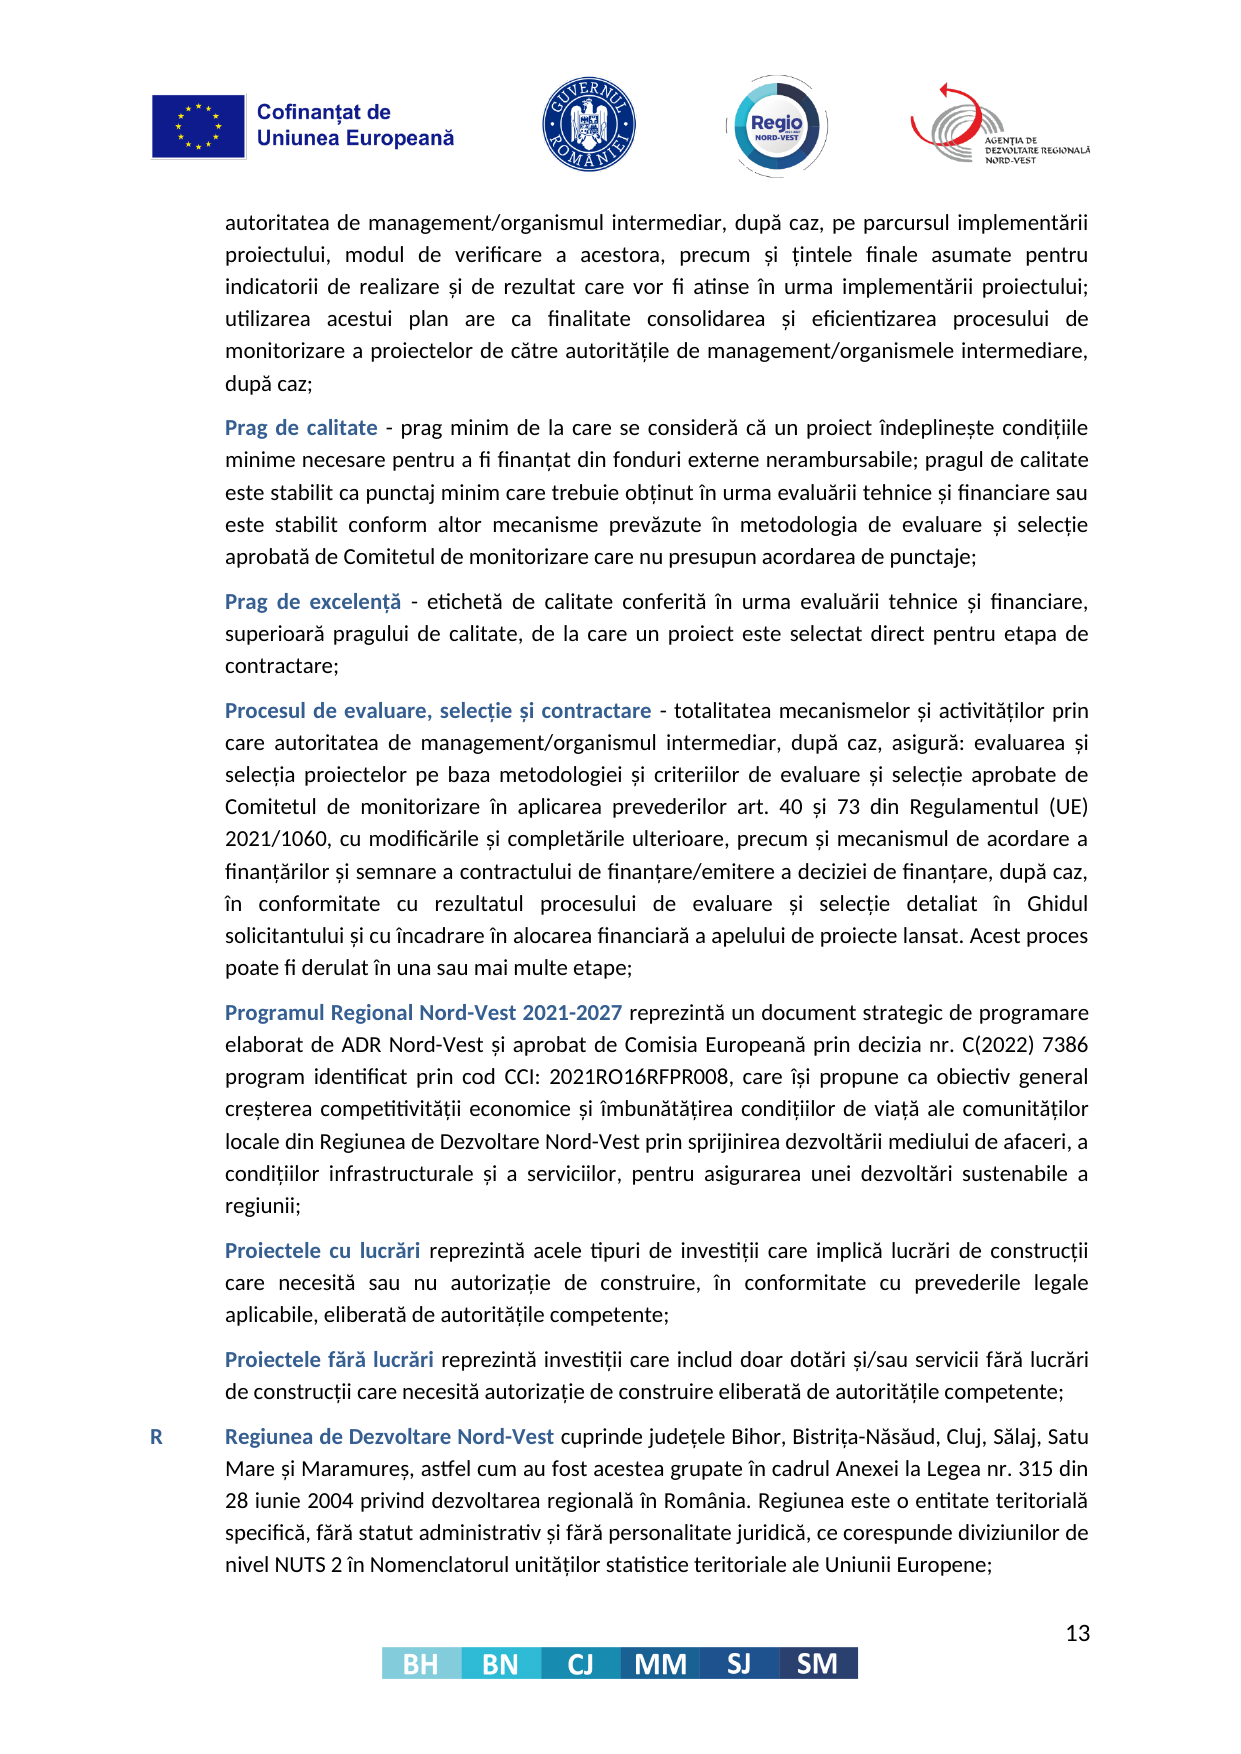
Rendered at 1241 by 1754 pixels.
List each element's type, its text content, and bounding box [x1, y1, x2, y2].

text Proiectele cu lucrări reprezintă acele tipuri de investiții care implică lucrări de construcții care necesită sau nu autorizație de construire, în conformitate cu prevederile legale aplicabile, eliberată de autoritățile competente; [225, 1236, 1090, 1328]
text Proiectele fără lucrări reprezintă investiții care includ doar dotări și/sau servicii fără lucrări de construcții care necesită autorizație de construire eliberată de autoritățile competente; [225, 1345, 1090, 1405]
text Prag de calitate - prag minim de la care se consideră că un proiect îndeplinește condițiile minime necesare pentru a fi finanțat din fonduri externe nerambursabile; pragul de calitate este stabilit ca punctaj minim care trebuie obținut în urma evaluării tehnice și financiare sau este stabilit conform altor mecanisme prevăzute în metodologia de evaluare și selecție aprobată de Comitetul de monitorizare care nu presupun acordarea de punctaje; [225, 413, 1090, 570]
text Procesul de evaluare, selecție și contractare - totalitatea mecanismelor și activităților prin care autoritatea de management/organismul intermediar, după caz, asigură: evaluarea și selecția proiectelor pe baza metodologiei și criteriilor de evaluare și selecție aprobate de Comitetul de monitorizare în aplicarea prevederilor art. 40 și 73 din Regulamentul (UE) 2021/1060, cu modificările și completările ulterioare, precum și mecanismul de acordare a finanțărilor și semnare a contractului de finanțare/emitere a deciziei de finanțare, după caz, în conformitate cu rezultatul procesului de evaluare și selecție detaliat în Ghidul solicitantului și cu încadrare în alocarea financiară a apelului de proiecte lansat. Acest proces poate fi derulat în una sau mai multe etape; [225, 696, 1090, 981]
text R Regiunea de Dezvoltare Nord-Vest cuprinde județele Bihor, Bistrița-Năsăud, Cluj, Sălaj, Satu Mare şi Maramureș, astfel cum au fost acestea grupate în cadrul Anexei la Legea nr. 315 din 28 iunie 2004 privind dezvoltarea regională în România. Regiunea este o entitate teritorială specifică, fără statut administrativ și fără personalitate juridică, ce corespunde diviziunilor de nivel NUTS 2 în Nomenclatorul unităților statistice teritoriale ale Uniunii Europene; [150, 1422, 1090, 1578]
text Programul Regional Nord-Vest 2021-2027 reprezintă un document strategic de programare elaborat de ADR Nord-Vest și aprobat de Comisia Europeană prin decizia nr. C(2022) 7386 program identificat prin cod CCI: 2021RO16RFPR008, care își propune ca obiectiv general creșterea competitivității economice și îmbunătățirea condițiilor de viață ale comunităților locale din Regiunea de Dezvoltare Nord-Vest prin sprijinirea dezvoltării mediului de afaceri, a condițiilor infrastructurale și a serviciilor, pentru asigurarea unei dezvoltări sustenabile a regiunii; [225, 998, 1090, 1219]
picture [150, 75, 1091, 178]
picture [382, 1647, 859, 1679]
text Prag de excelență - etichetă de calitate conferită în urma evaluării tehnice și financiare, superioară pragului de calitate, de la care un proiect este selectat direct pentru etapa de contractare; [225, 587, 1090, 679]
